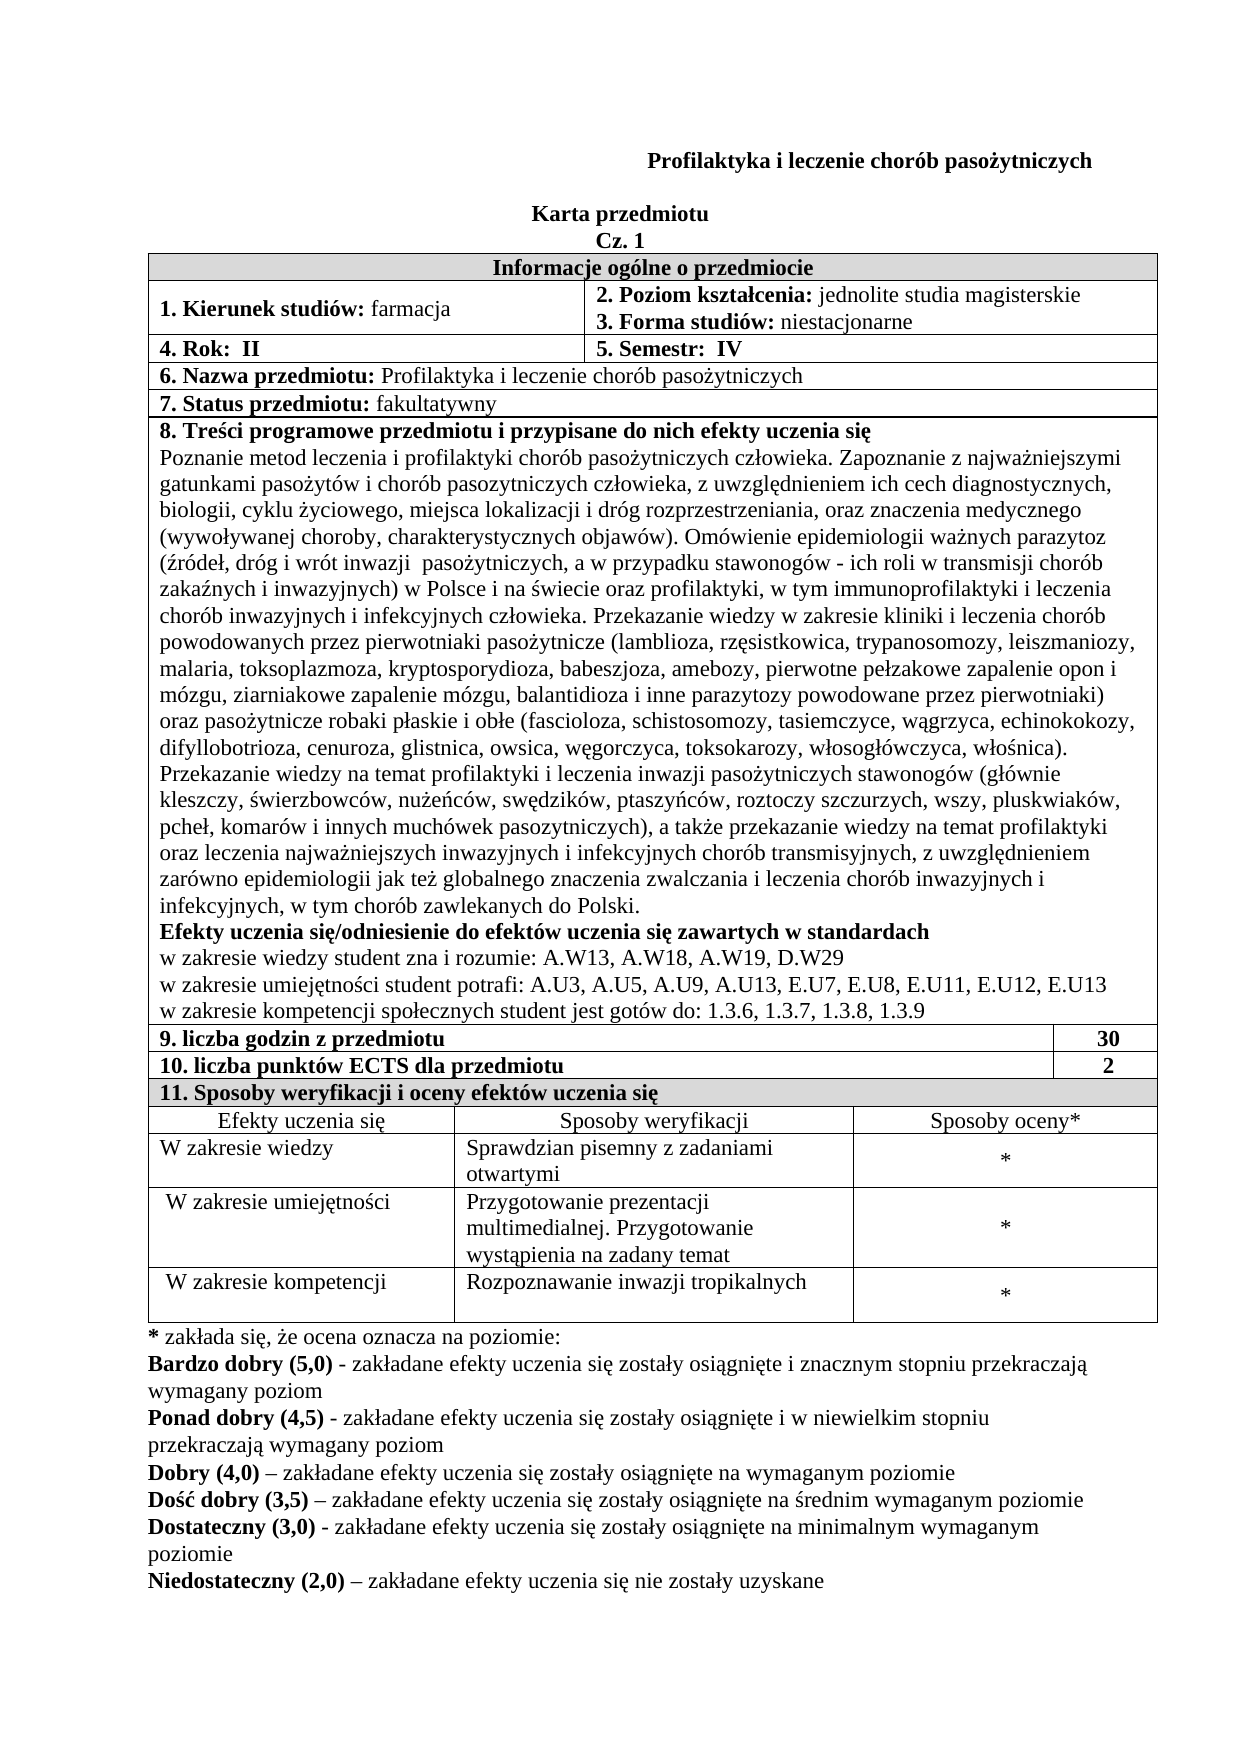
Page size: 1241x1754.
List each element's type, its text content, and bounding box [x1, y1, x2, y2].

table_cell * [854, 1268, 1157, 1322]
table_cell 7. Status przedmiotu: fakultatywny [149, 390, 1157, 416]
table_cell 4. Rok: II [149, 335, 584, 362]
table_cell 11. Sposoby weryfikacji i oceny efektów uczenia się [149, 1079, 1157, 1106]
table_header Informacje ogólne o przedmiocie [149, 254, 1157, 280]
table_cell Rozpoznawanie inwazji tropikalnych [455, 1268, 853, 1322]
table_cell 10. liczba punktów ECTS dla przedmiotu [149, 1052, 1053, 1078]
table_cell 9. liczba godzin z przedmiotu [149, 1025, 1053, 1051]
table_cell Przygotowanie prezentacji multimedialnej. Przygotowanie wystąpienia na zadany temat [455, 1188, 853, 1267]
table_cell Sprawdzian pisemny z zadaniami otwartymi [455, 1134, 853, 1187]
text Dostateczny (3,0) - zakładane efekty uczenia się zostały osiągnięte na minimalnym wymaganym poziomie [148, 1512, 1093, 1566]
table_cell * [854, 1134, 1157, 1187]
table_cell 8. Treści programowe przedmiotu i przypisane do nich efekty uczenia się [149, 418, 1157, 444]
table_cell 6. Nazwa przedmiotu: Profilaktyka i leczenie chorób pasożytniczych [149, 363, 1157, 389]
text Cz. 1 [148, 227, 1093, 253]
text Bardzo dobry (5,0) - zakładane efekty uczenia się zostały osiągnięte i znacznym stopniu przekraczają wymagany poziom [148, 1349, 1093, 1404]
text Profilaktyka i leczenie chorób pasożytniczych [148, 148, 1093, 174]
text Niedostateczny (2,0) – zakładane efekty uczenia się nie zostały uzyskane [148, 1566, 1093, 1593]
table_cell Sposoby weryfikacji [455, 1107, 853, 1133]
table_cell Sposoby oceny* [854, 1107, 1157, 1133]
table_cell * [854, 1188, 1157, 1267]
table_cell Efekty uczenia się [149, 1107, 454, 1133]
text * zakłada się, że ocena oznacza na poziomie: [148, 1323, 1093, 1349]
table_cell Poznanie metod leczenia i profilaktyki chorób pasożytniczych człowieka. Zapoznanie z najważniejszymi gatunkami pasożytów i chorób pasozytniczych człowieka, z uwzględnieniem ich cech diagnostycznych, biologii, cyklu życiowego, miejsca lokalizacji i dróg rozprzestrzeniania, oraz znaczenia medycznego (wywoływanej choroby, charakterystycznych objawów). Omówienie epidemiologii ważnych parazytoz (źródeł, dróg i wrót inwazji pasożytniczych, a w przypadku stawonogów - ich roli w transmisji chorób zakaźnych i inwazyjnych) w Polsce i na świecie oraz profilaktyki, w tym immunoprofilaktyki i leczenia chorób inwazyjnych i infekcyjnych człowieka. Przekazanie wiedzy w zakresie kliniki i leczenia chorób powodowanych przez pierwotniaki pasożytnicze (lamblioza, rzęsistkowica, trypanosomozy, leiszmaniozy, malaria, toksoplazmoza, kryptosporydioza, babeszjoza, amebozy, pierwotne pełzakowe zapalenie opon i mózgu, ziarniakowe zapalenie mózgu, balantidioza i inne parazytozy powodowane przez pierwotniaki) oraz pasożytnicze robaki płaskie i obłe (fascioloza, schistosomozy, tasiemczyce, wągrzyca, echinokokozy, difyllobotrioza, cenuroza, glistnica, owsica, węgorczyca, toksokarozy, włosogłówczyca, włośnica). Przekazanie wiedzy na temat profilaktyki i leczenia inwazji pasożytniczych stawonogów (głównie kleszczy, świerzbowców, nużeńców, swędzików, ptaszyńców, roztoczy szczurzych, wszy, pluskwiaków, pcheł, komarów i innych muchówek pasozytniczych), a także przekazanie wiedzy na temat profilaktyki oraz leczenia najważniejszych inwazyjnych i infekcyjnych chorób transmisyjnych, z uwzględnieniem zarówno epidemiologii jak też globalnego znaczenia zwalczania i leczenia chorób inwazyjnych i infekcyjnych, w tym chorób zawlekanych do Polski. Efekty uczenia się/odniesienie do efektów uczenia się zawartych w standardach w zakresie wiedzy student zna i rozumie: A.W13, A.W18, A.W19, D.W29 w zakresie umiejętności student potrafi: A.U3, A.U5, A.U9, A.U13, E.U7, E.U8, E.U11, E.U12, E.U13 w zakresie kompetencji społecznych student jest gotów do: 1.3.6, 1.3.7, 1.3.8, 1.3.9 [149, 444, 1157, 1023]
table_cell W zakresie kompetencji [149, 1268, 454, 1322]
text Dość dobry (3,5) – zakładane efekty uczenia się zostały osiągnięte na średnim wymaganym poziomie [148, 1485, 1093, 1512]
text Ponad dobry (4,5) - zakładane efekty uczenia się zostały osiągnięte i w niewielkim stopniu przekraczają wymagany poziom [148, 1404, 1093, 1458]
table_cell 30 [1054, 1025, 1157, 1051]
table_cell W zakresie wiedzy [149, 1134, 454, 1187]
table_cell 1. Kierunek studiów: farmacja [149, 281, 584, 334]
table_cell 2 [1054, 1052, 1157, 1078]
table_cell W zakresie umiejętności [149, 1188, 454, 1267]
text Karta przedmiotu [148, 200, 1093, 227]
table_cell 5. Semestr: IV [585, 335, 1157, 362]
text Dobry (4,0) – zakładane efekty uczenia się zostały osiągnięte na wymaganym poziomie [148, 1458, 1093, 1485]
table_cell 2. Poziom kształcenia: jednolite studia magisterskie 3. Forma studiów: niestacjonarne [585, 281, 1157, 334]
